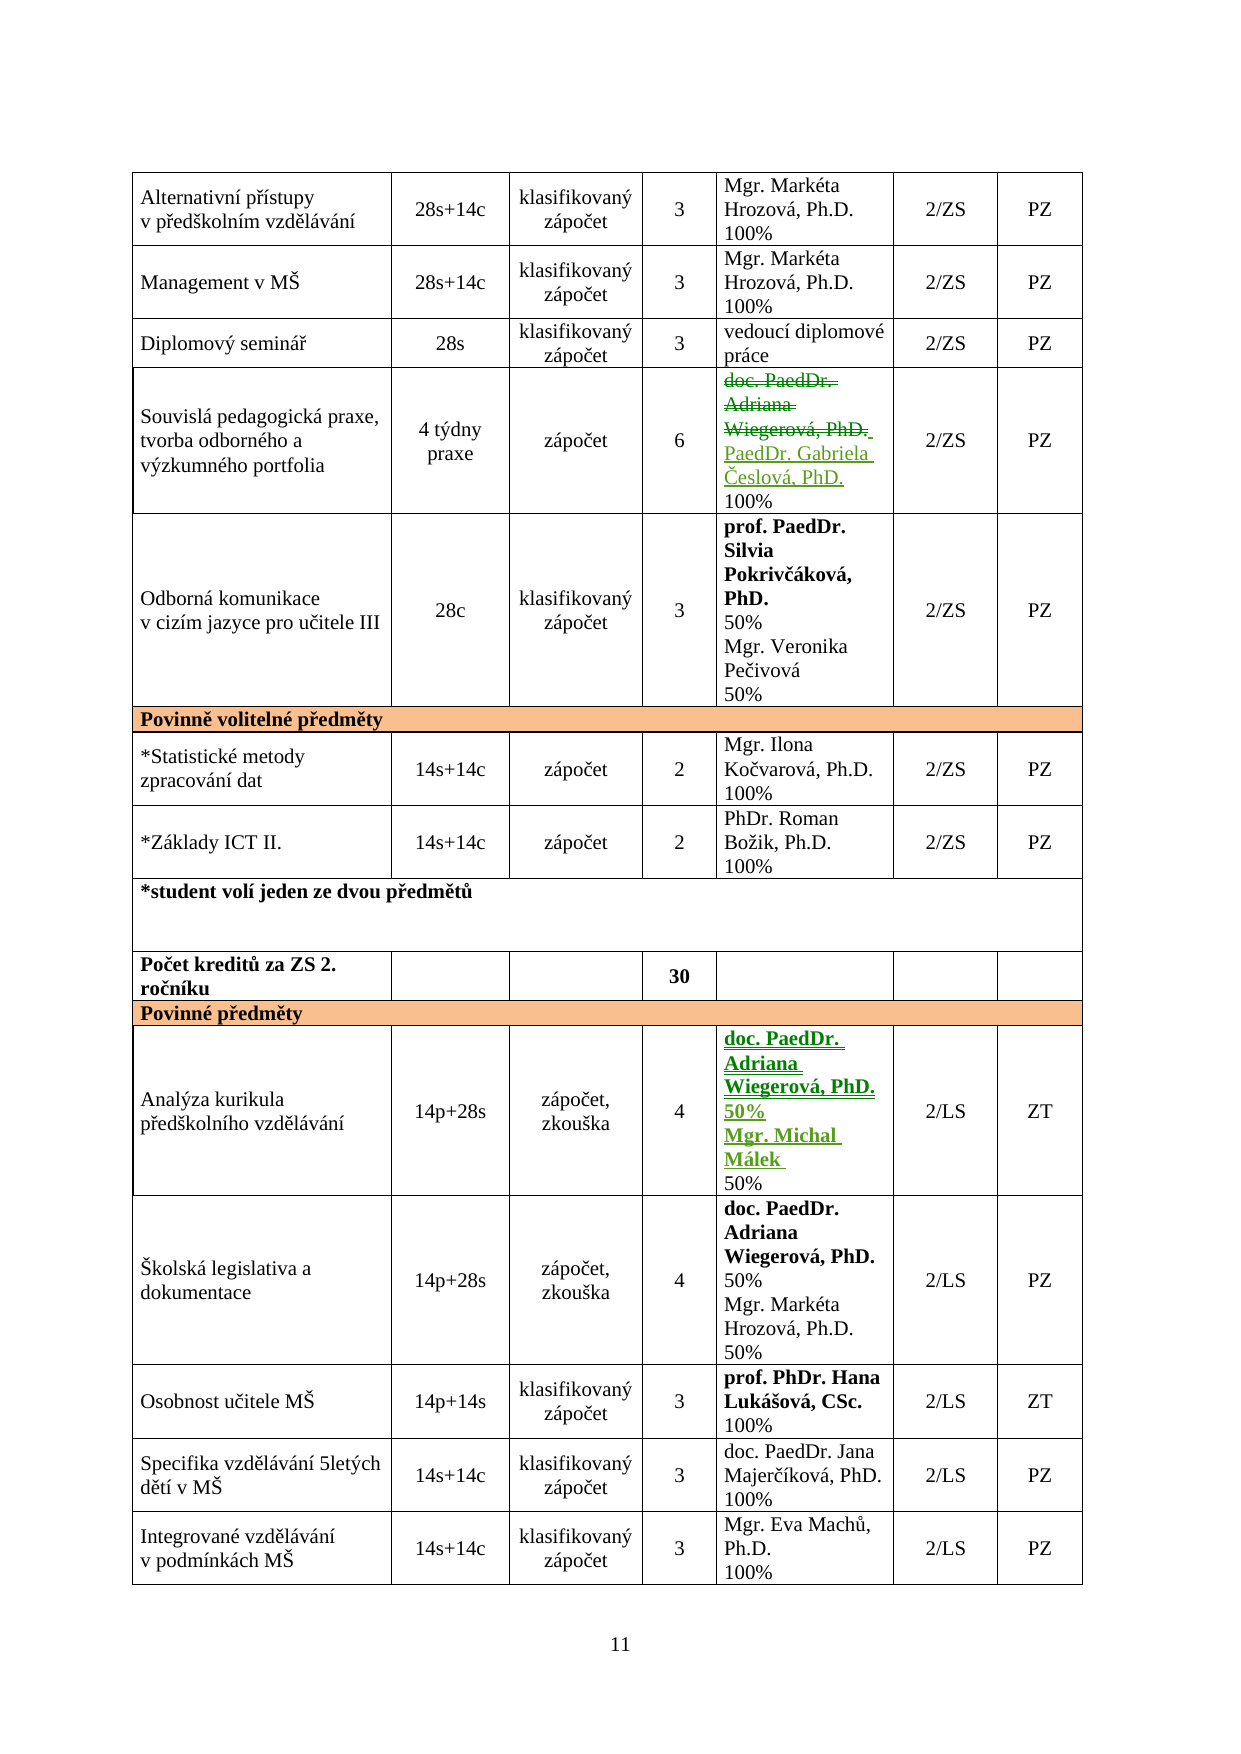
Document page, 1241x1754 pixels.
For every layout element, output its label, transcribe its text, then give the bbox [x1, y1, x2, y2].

table_cell 3 [643, 1365, 716, 1437]
table_header 3 [643, 173, 716, 245]
table_cell 3 [643, 1439, 716, 1511]
table_cell prof. PhDr. Hana Lukášová, CSc. 100% [717, 1365, 893, 1437]
table_cell 28c [392, 514, 509, 706]
table_cell ZT [998, 1026, 1082, 1195]
table_cell Integrované vzdělávání v podmínkách MŠ [133, 1512, 391, 1584]
table_cell Souvislá pedagogická praxe, tvorba odborného a výzkumného portfolia [134, 368, 391, 513]
table_cell 3 [643, 514, 716, 706]
table_cell 50% [717, 1026, 893, 1195]
table_cell Mgr. Ilona Kočvarová, Ph.D. 100% [717, 733, 893, 804]
table_cell Povinné předměty [133, 1001, 1082, 1025]
table_cell 2/LS [894, 1439, 997, 1511]
table_cell 4 týdny praxe [392, 368, 509, 513]
table_cell 2/ZS [894, 733, 997, 804]
table_cell klasifikovaný zápočet [510, 246, 642, 318]
table_cell 3 [643, 319, 716, 367]
table_cell Mgr. Eva Machů, Ph.D. 100% [717, 1512, 893, 1584]
table_cell PZ [998, 1439, 1082, 1511]
table_cell *student volí jeden ze dvou předmětů [133, 879, 1082, 951]
table_cell Školská legislativa a dokumentace [133, 1196, 391, 1364]
table_cell 2/ZS [894, 246, 997, 318]
table_header klasifikovaný zápočet [510, 173, 642, 245]
table_cell zápočet [510, 806, 642, 878]
table_cell 100% [717, 368, 893, 513]
table_cell 2 [643, 733, 716, 804]
table_cell 14s+14c [392, 1512, 509, 1584]
table_cell Osobnost učitele MŠ [133, 1365, 391, 1437]
table_cell 2/LS [894, 1026, 997, 1195]
table_cell zápočet [510, 368, 642, 513]
table_cell PZ [998, 733, 1082, 804]
table_cell zápočet [510, 733, 642, 804]
table_cell 3 [643, 246, 716, 318]
table_cell Počet kreditů za ZS 2. ročníku [133, 952, 391, 1000]
table_header PZ [998, 173, 1082, 245]
table_cell 14s+14c [392, 806, 509, 878]
table_cell 3 [643, 1512, 716, 1584]
table_cell 30 [643, 952, 716, 1000]
table_header Alternativní přístupy v předškolním vzdělávání [133, 173, 391, 245]
table_cell [717, 952, 893, 1000]
table_cell 28s [392, 319, 509, 367]
table_cell 2/LS [894, 1196, 997, 1364]
table_cell [510, 952, 642, 1000]
table_cell Diplomový seminář [133, 319, 391, 367]
table_cell PZ [998, 368, 1082, 513]
table_cell PZ [998, 514, 1082, 706]
table_cell klasifikovaný zápočet [510, 1439, 642, 1511]
table_cell *Základy ICT II. [133, 806, 391, 878]
table_cell PZ [998, 246, 1082, 318]
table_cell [510, 1512, 642, 1584]
table_cell Odborná komunikace v cizím jazyce pro učitele III [133, 514, 391, 706]
table_cell doc. PaedDr. Adriana Wiegerová, PhD. 50% Mgr. Markéta Hrozová, Ph.D. 50% [717, 1196, 893, 1364]
table_cell klasifikovaný zápočet [510, 1365, 642, 1437]
table_cell 4 [643, 1026, 716, 1195]
table_cell 2/LS [894, 1365, 997, 1437]
table_cell 2/ZS [894, 319, 997, 367]
table_cell PZ [998, 1196, 1082, 1364]
table_cell 14p+14s [392, 1365, 509, 1437]
table_cell klasifikovaný zápočet [510, 319, 642, 367]
table_cell Specifika vzdělávání 5letých dětí v MŠ [133, 1439, 391, 1511]
table_header 2/ZS [894, 173, 997, 245]
table_header 28s+14c [392, 173, 509, 245]
table_cell [392, 952, 509, 1000]
table_cell 4 [643, 1196, 716, 1364]
table_cell [894, 952, 997, 1000]
table_cell Mgr. Markéta Hrozová, Ph.D. 100% [717, 246, 893, 318]
table_header Mgr. Markéta Hrozová, Ph.D. 100% [717, 173, 893, 245]
table_cell 2/ZS [894, 368, 997, 513]
table_cell PZ [998, 1512, 1082, 1584]
table_cell 2/LS [894, 1512, 997, 1584]
table_cell 14s+14c [392, 733, 509, 804]
table_cell doc. PaedDr. Jana Majerčíková, PhD. 100% [717, 1439, 893, 1511]
table_cell 6 [643, 368, 716, 513]
table_cell PhDr. Roman Božik, Ph.D. 100% [717, 806, 893, 878]
table_cell [998, 952, 1082, 1000]
table_cell 14s+14c [392, 1439, 509, 1511]
table_cell 2/ZS [894, 806, 997, 878]
table_cell PZ [998, 806, 1082, 878]
table_cell *Statistické metody zpracování dat [133, 733, 391, 804]
table_cell 14p+28s [392, 1026, 509, 1195]
table_cell PZ [998, 319, 1082, 367]
table_cell vedoucí diplomové práce [717, 319, 893, 367]
table_cell Management v MŠ [133, 246, 391, 318]
table_cell ZT [998, 1365, 1082, 1437]
table_cell Povinně volitelné předměty [133, 707, 1082, 731]
table_cell zápočet, zkouška [510, 1196, 642, 1364]
table_cell 28s+14c [392, 246, 509, 318]
table_cell 2 [643, 806, 716, 878]
table_cell klasifikovaný zápočet [510, 514, 642, 706]
table_cell 14p+28s [392, 1196, 509, 1364]
table_cell Analýza kurikula předškolního vzdělávání [134, 1026, 391, 1195]
table_cell prof. PaedDr. Silvia Pokrivčáková, PhD. 50% Mgr. Veronika Pečivová 50% [717, 514, 893, 706]
table_cell zápočet, zkouška [510, 1026, 642, 1195]
table_cell 2/ZS [894, 514, 997, 706]
